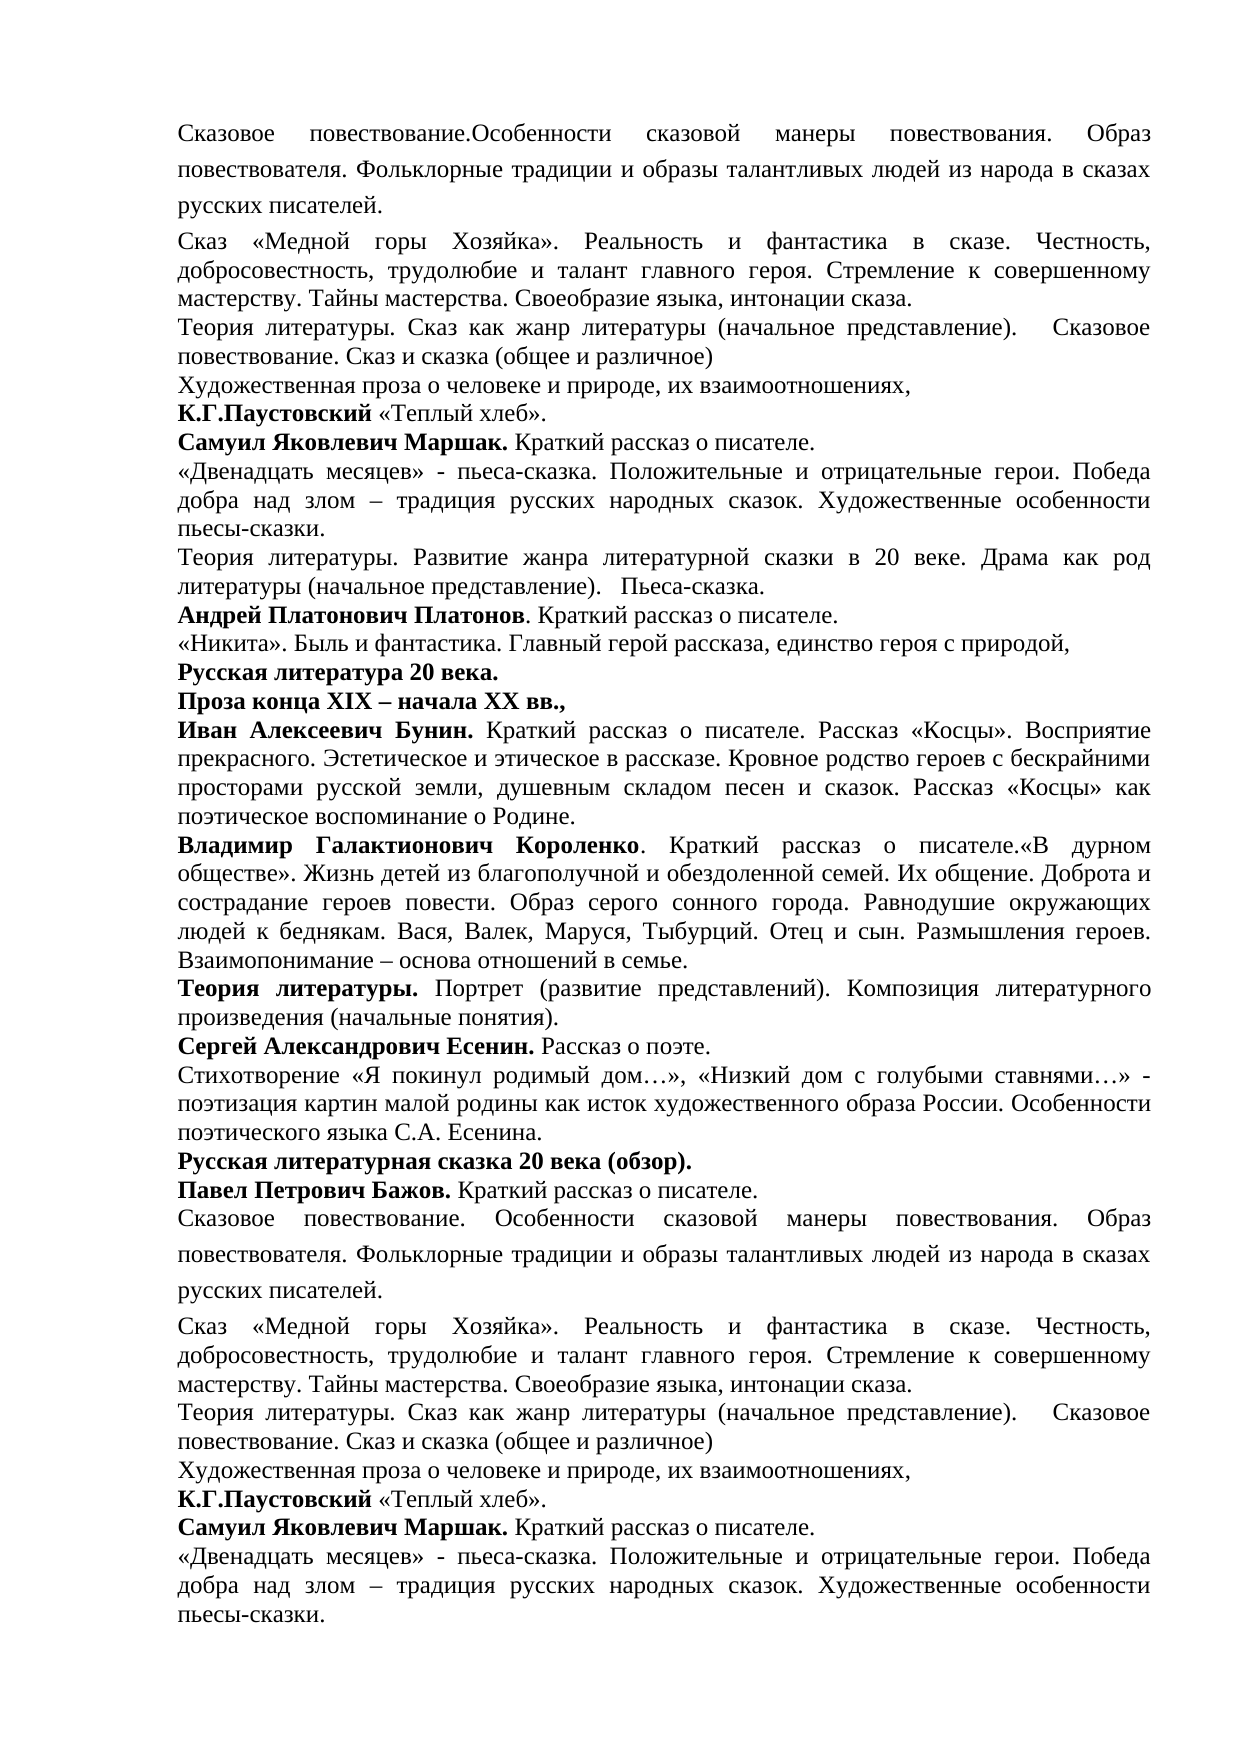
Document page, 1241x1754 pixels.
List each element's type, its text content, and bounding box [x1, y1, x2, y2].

text К.Г.Паустовский «Теплый хлеб». [177, 398, 1152, 427]
text Русская литературная сказка 20 века (обзор). [177, 1146, 1152, 1175]
text Художественная проза о человеке и природе, их взаимоотношениях, [177, 1455, 1152, 1484]
text Владимир Галактионович Короленко. Краткий рассказ о писателе.«В дурном обществе». Жизнь детей из благополучной и обездоленной семей. Их общение. Доброта и сострадание героев повести. Образ серого сонного города. Равнодушие окружающих людей к беднякам. Вася, Валек, Маруся, Тыбурций. Отец и сын. Размышления героев. Взаимопонимание – основа отношений в семье. [177, 830, 1152, 973]
text Теория литературы. Развитие жанра литературной сказки в 20 веке. Драма как род литературы (начальное представление). Пьеса-сказка. [177, 542, 1152, 600]
text Павел Петрович Бажов. Краткий рассказ о писателе. [177, 1175, 1152, 1203]
text Художественная проза о человеке и природе, их взаимоотношениях, [177, 370, 1152, 398]
text Самуил Яковлевич Маршак. Краткий рассказ о писателе. [177, 1512, 1152, 1541]
text Теория литературы. Портрет (развитие представлений). Композиция литературного произведения (начальные понятия). [177, 973, 1152, 1031]
text Сказовое повествование.Особенности сказовой манеры повествования. Образ повествователя. Фольклорные традиции и образы талантливых людей из народа в сказах русских писателей. [177, 118, 1152, 226]
text К.Г.Паустовский «Теплый хлеб». [177, 1484, 1152, 1512]
text Сказ «Медной горы Хозяйка». Реальность и фантастика в сказе. Честность, добросовестность, трудолюбие и талант главного героя. Стремление к совершенному мастерству. Тайны мастерства. Своеобразие языка, интонации сказа. [177, 226, 1152, 312]
text Стихотворение «Я покинул родимый дом…», «Низкий дом с голубыми ставнями…» - поэтизация картин малой родины как исток художественного образа России. Особенности поэтического языка С.А. Есенина. [177, 1060, 1152, 1146]
text Самуил Яковлевич Маршак. Краткий рассказ о писателе. [177, 427, 1152, 456]
text Проза конца XIX – начала XX вв., [177, 686, 1152, 715]
text «Двенадцать месяцев» - пьеса-сказка. Положительные и отрицательные герои. Победа добра над злом – традиция русских народных сказок. Художественные особенности пьесы-сказки. [177, 456, 1152, 542]
text «Никита». Быль и фантастика. Главный герой рассказа, единство героя с природой, [177, 628, 1152, 657]
text «Двенадцать месяцев» - пьеса-сказка. Положительные и отрицательные герои. Победа добра над злом – традиция русских народных сказок. Художественные особенности пьесы-сказки. [177, 1541, 1152, 1627]
text Иван Алексеевич Бунин. Краткий рассказ о писателе. Рассказ «Косцы». Восприятие прекрасного. Эстетическое и этическое в рассказе. Кровное родство героев с бескрайними просторами русской земли, душевным складом песен и сказок. Рассказ «Косцы» как поэтическое воспоминание о Родине. [177, 715, 1152, 830]
text Сергей Александрович Есенин. Рассказ о поэте. [177, 1031, 1152, 1060]
text Сказ «Медной горы Хозяйка». Реальность и фантастика в сказе. Честность, добросовестность, трудолюбие и талант главного героя. Стремление к совершенному мастерству. Тайны мастерства. Своеобразие языка, интонации сказа. [177, 1311, 1152, 1397]
text Теория литературы. Сказ как жанр литературы (начальное представление). Сказовое повествование. Сказ и сказка (общее и различное) [177, 1397, 1152, 1455]
text Сказовое повествование. Особенности сказовой манеры повествования. Образ повествователя. Фольклорные традиции и образы талантливых людей из народа в сказах русских писателей. [177, 1203, 1152, 1311]
text Русская литература 20 века. [177, 657, 1152, 686]
text Андрей Платонович Платонов. Краткий рассказ о писателе. [177, 600, 1152, 628]
text Теория литературы. Сказ как жанр литературы (начальное представление). Сказовое повествование. Сказ и сказка (общее и различное) [177, 312, 1152, 370]
